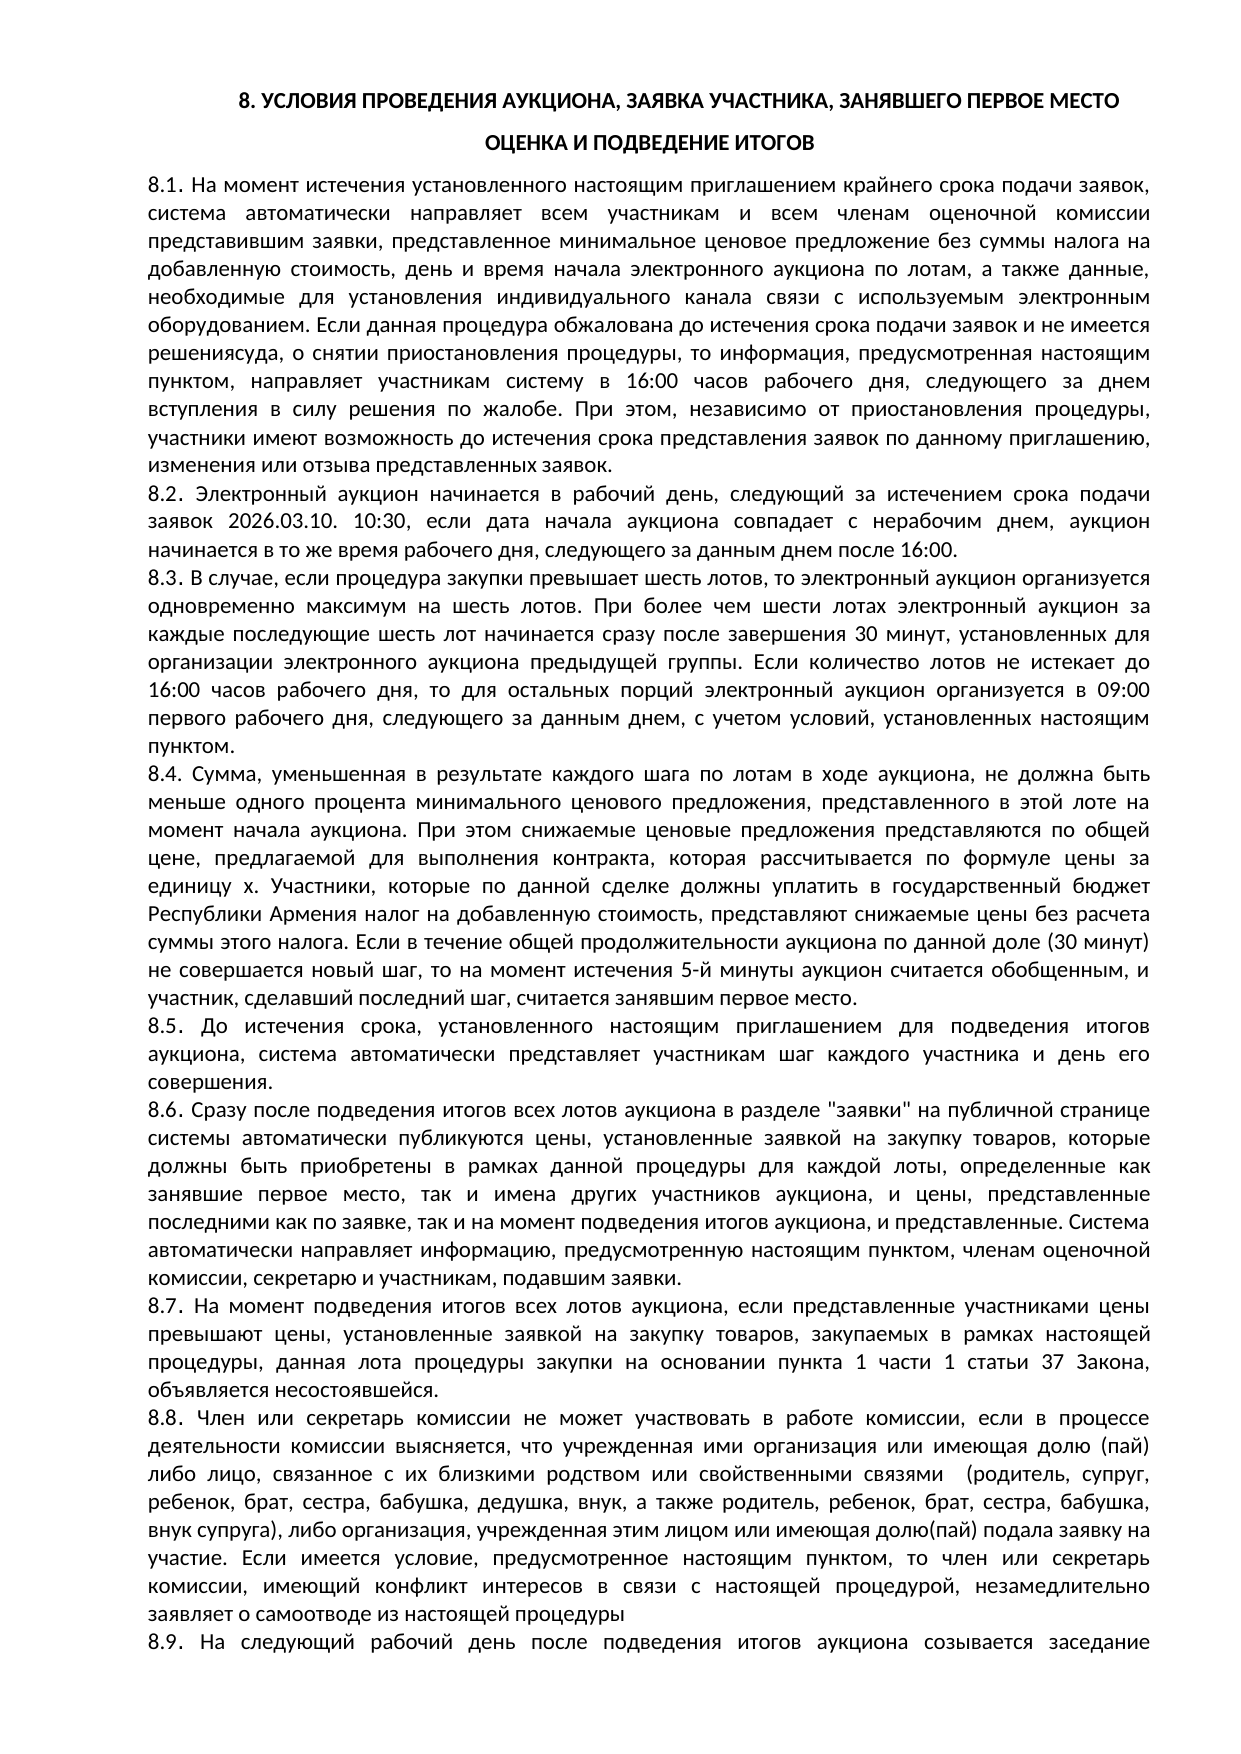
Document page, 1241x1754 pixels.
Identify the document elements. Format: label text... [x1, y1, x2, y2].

text 8.3․ В случае, если процедура закупки превышает шесть лотов, то электронный аукцион организуется одновременно максимум на шесть лотов. При более чем шести лотах электронный аукцион за каждые последующие шесть лот начинается сразу после завершения 30 минут, установленных для организации электронного аукциона предыдущей группы. Если количество лотов не истекает до 16:00 часов рабочего дня, то для остальных порций электронный аукцион организуется в 09:00 первого рабочего дня, следующего за данным днем, с учетом условий, установленных настоящим пунктом. [148, 563, 1152, 759]
text 8.4. Сумма, уменьшенная в результате каждого шага по лотам в ходе аукциона, не должна быть меньше одного процента минимального ценового предложения, представленного в этой лоте на момент начала аукциона. При этом снижаемые ценовые предложения представляются по общей цене, предлагаемой для выполнения контракта, которая рассчитывается по формуле цены за единицу x. Участники, которые по данной сделке должны уплатить в государственный бюджет Республики Армения налог на добавленную стоимость, представляют снижаемые цены без расчета суммы этого налога. Если в течение общей продолжительности аукциона по данной доле (30 минут) не совершается новый шаг, то на момент истечения 5-й минуты аукцион считается обобщенным, и участник, сделавший последний шаг, считается занявшим первое место. [148, 759, 1152, 1011]
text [148, 1627, 1152, 1656]
text 8.2․ Электронный аукцион начинается в рабочий день, следующий за истечением срока подачи заявок 2026.03.10. 10:30 , если дата начала аукциона совпадает с нерабочим днем, аукцион начинается в то же время рабочего дня, следующего за данным днем после 16:00. [148, 479, 1152, 563]
text 8. УСЛОВИЯ ПРОВЕДЕНИЯ АУКЦИОНА, ЗАЯВКА УЧАСТНИКА, ЗАНЯВШЕГО ПЕРВОЕ МЕСТО ОЦЕНКА И ПОДВЕДЕНИЕ ИТОГОВ [148, 86, 1152, 156]
text 8.8․ Член или секретарь комиссии не может участвовать в работе комиссии, если в процессе деятельности комиссии выясняется, что учрежденная ими организация или имеющая долю (пай) либо лицо, связанное с их близкими родством или свойственными связями (родитель, супруг, ребенок, брат, сестра, бабушка, дедушка, внук, а также родитель, ребенок, брат, сестра, бабушка, внук супруга), либо организация, учрежденная этим лицом или имеющая долю(пай) подала заявку на участие. Если имеется условие, предусмотренное настоящим пунктом, то член или секретарь комиссии, имеющий конфликт интересов в связи с настоящей процедурой, незамедлительно заявляет о самоотводе из настоящей процедуры [148, 1403, 1152, 1627]
text 8.1․ На момент истечения установленного настоящим приглашением крайнего срока подачи заявок, система автоматически направляет всем участникам и всем членам оценочной комиссии представившим заявки, представленное минимальное ценовое предложение без суммы налога на добавленную стоимость, день и время начала электронного аукциона по лотам, а также данные, необходимые для установления индивидуального канала связи с используемым электронным оборудованием. Если данная процедура обжалована до истечения срока подачи заявок и не имеется решениясуда, о снятии приостановления процедуры, то информация, предусмотренная настоящим пунктом, направляет участникам систему в 16:00 часов рабочего дня, следующего за днем вступления в силу решения по жалобе. При этом, независимо от приостановления процедуры, участники имеют возможность до истечения срока представления заявок по данному приглашению, изменения или отзыва представленных заявок. [148, 170, 1152, 479]
text 8.5․ До истечения срока, установленного настоящим приглашением для подведения итогов аукциона, система автоматически представляет участникам шаг каждого участника и день его совершения. [148, 1011, 1152, 1095]
text 8.7․ На момент подведения итогов всех лотов аукциона, если представленные участниками цены превышают цены, установленные заявкой на закупку товаров, закупаемых в рамках настоящей процедуры, данная лота процедуры закупки на основании пункта 1 части 1 статьи 37 Закона, объявляется несостоявшейся. [148, 1291, 1152, 1403]
text 8.6․ Сразу после подведения итогов всех лотов аукциона в разделе "заявки" на публичной странице системы автоматически публикуются цены, установленные заявкой на закупку товаров, которые должны быть приобретены в рамках данной процедуры для каждой лоты, определенные как занявшие первое место, так и имена других участников аукциона, и цены, представленные последними как по заявке, так и на момент подведения итогов аукциона, и представленные. Система автоматически направляет информацию, предусмотренную настоящим пунктом, членам оценочной комиссии, секретарю и участникам, подавшим заявки. [148, 1095, 1152, 1291]
